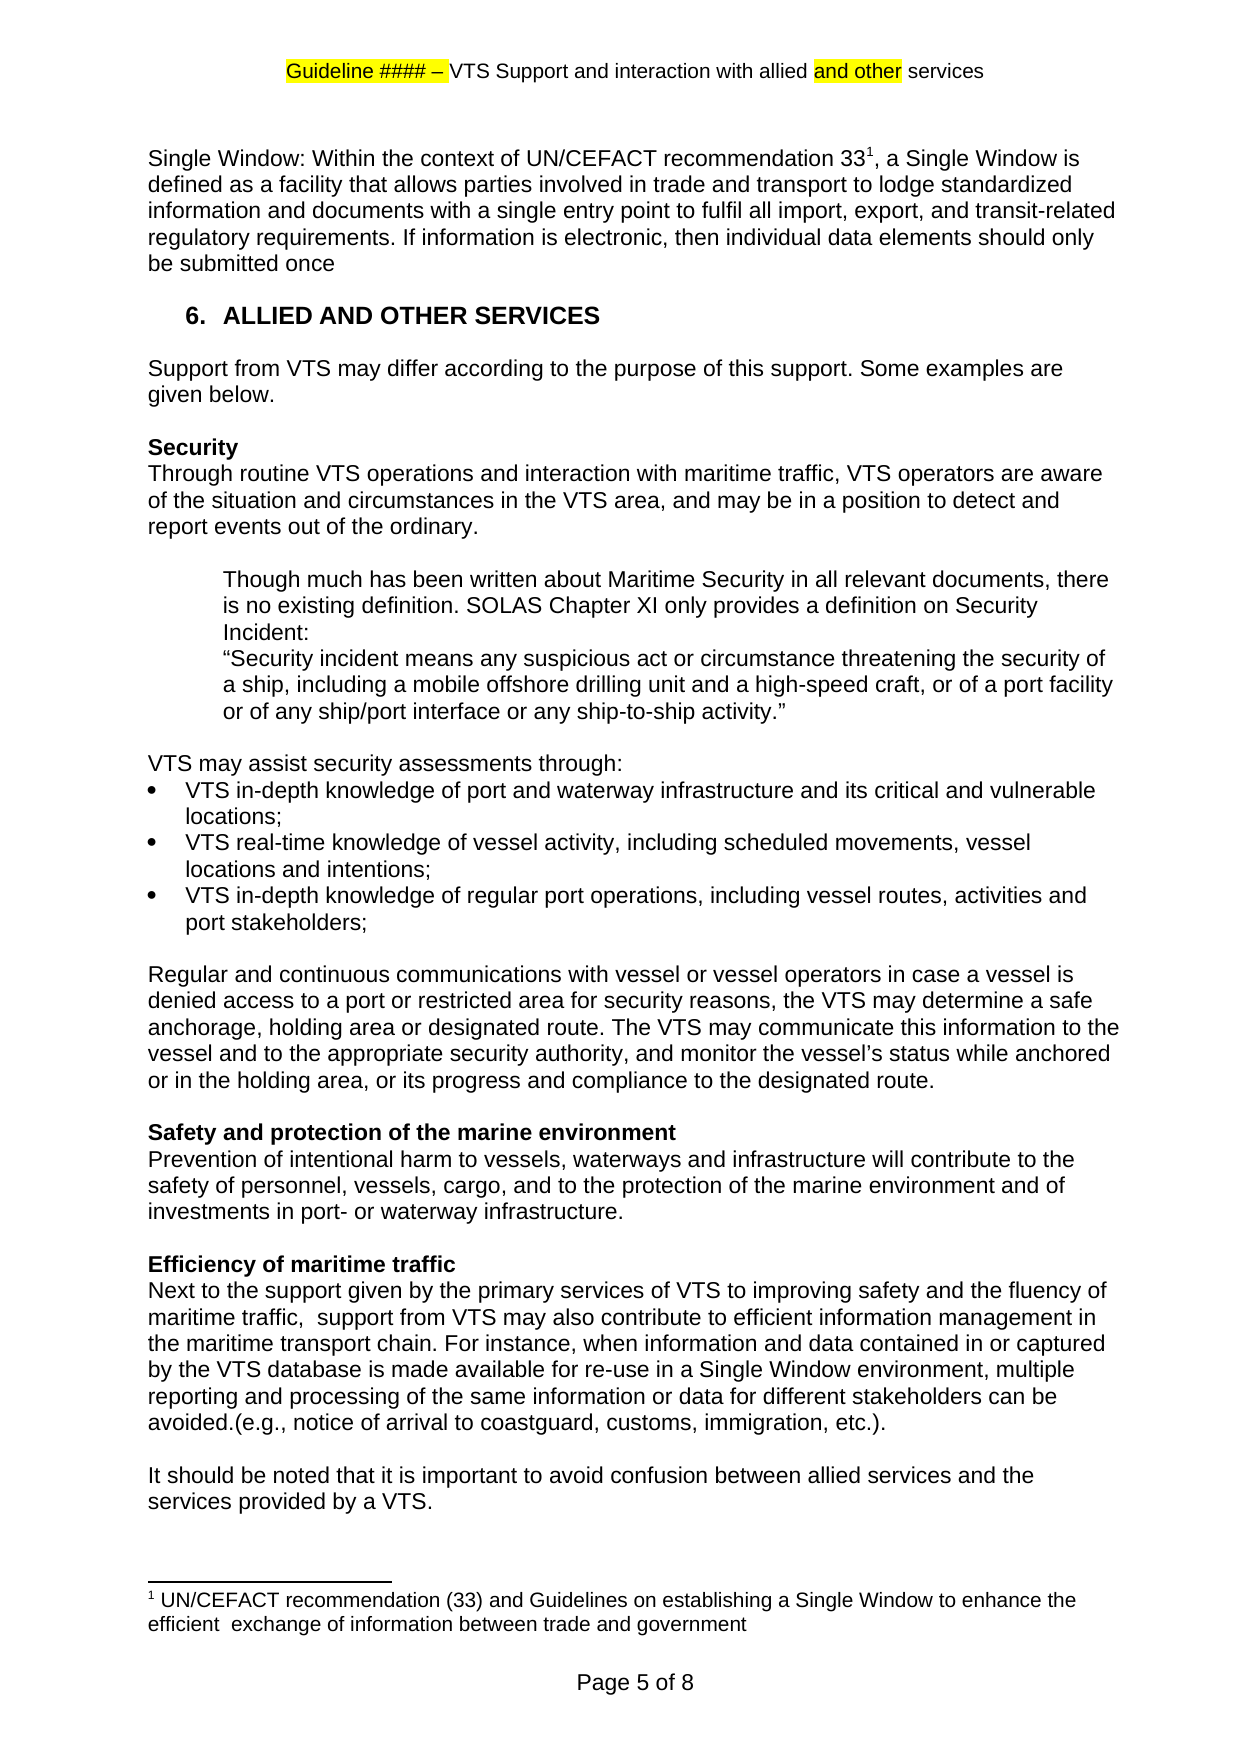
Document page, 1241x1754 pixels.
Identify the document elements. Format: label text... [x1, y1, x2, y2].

text Support from VTS may differ according to the purpose of this support. Some examples are given below. [148, 355, 1122, 408]
text Through routine VTS operations and interaction with maritime traffic, VTS operators are aware of the situation and circumstances in the VTS area, and may be in a position to detect and report events out of the ordinary. [148, 460, 1122, 539]
text Safety and protection of the marine environment [148, 1119, 1122, 1146]
list VTS in-depth knowledge of regular port operations, including vessel routes, activities and port stakeholders; [148, 882, 1122, 935]
text VTS may assist security assessments through: [148, 750, 1122, 777]
text It should be noted that it is important to avoid confusion between allied services and the services provided by a VTS. [148, 1462, 1122, 1514]
text Security [148, 434, 1122, 460]
text Prevention of intentional harm to vessels, waterways and infrastructure will contribute to the safety of personnel, vessels, cargo, and to the protection of the marine environment and of investments in port- or waterway infrastructure. [148, 1146, 1122, 1225]
text Efficiency of maritime traffic [148, 1251, 1122, 1277]
text Though much has been written about Maritime Security in all relevant documents, there is no existing definition. SOLAS Chapter XI only provides a definition on Security Incident: [223, 566, 1122, 645]
text Regular and continuous communications with vessel or vessel operators in case a vessel is denied access to a port or restricted area for security reasons, the VTS may determine a safe anchorage, holding area or designated route. The VTS may communicate this information to the vessel and to the appropriate security authority, and monitor the vessel’s status while anchored or in the holding area, or its progress and compliance to the designated route. [148, 961, 1122, 1093]
text Next to the support given by the primary services of VTS to improving safety and the fluency of maritime traffic, support from VTS may also contribute to efficient information management in the maritime transport chain. For instance, when information and data contained in or captured by the VTS database is made available for re-use in a Single Window environment, multiple reporting and processing of the same information or data for different stakeholders can be avoided.(e.g., notice of arrival to coastguard, customs, immigration, etc.). [148, 1277, 1122, 1436]
text “Security incident means any suspicious act or circumstance threatening the security of a ship, including a mobile offshore drilling unit and a high-speed craft, or of a port facility or of any ship/port interface or any ship-to-ship activity.” [223, 645, 1122, 724]
list VTS in-depth knowledge of port and waterway infrastructure and its critical and vulnerable locations; [148, 777, 1122, 829]
text Single Window: Within the context of UN/CEFACT recommendation 33, a Single Window is defined as a facility that allows parties involved in trade and transport to lodge standardized information and documents with a single entry point to fulfil all import, export, and transit-related regulatory requirements. If information is electronic, then individual data elements should only be submitted once [148, 144, 1122, 276]
list VTS real-time knowledge of vessel activity, including scheduled movements, vessel locations and intentions; [148, 829, 1122, 882]
subtitle Allied and other services [185, 301, 1122, 330]
